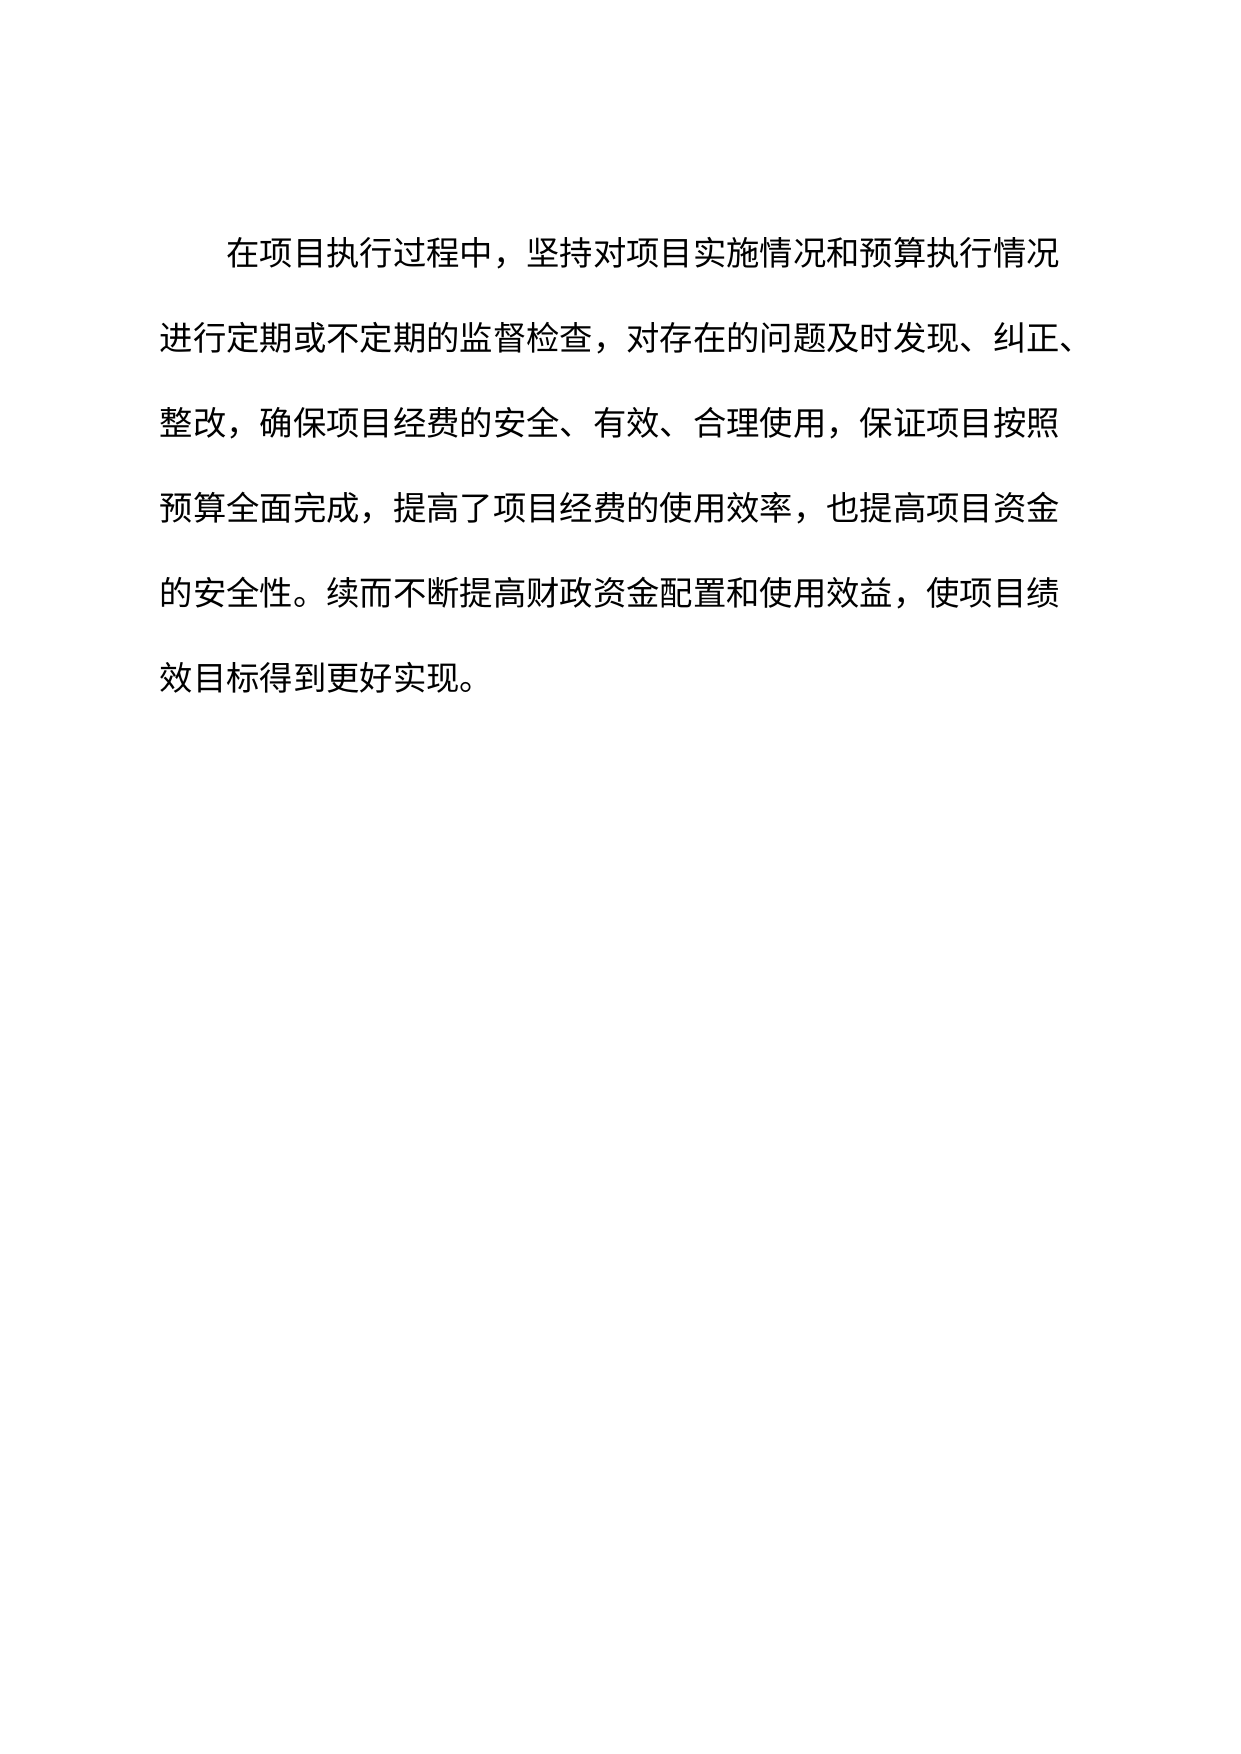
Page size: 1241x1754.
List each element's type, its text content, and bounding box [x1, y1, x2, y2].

text 在项目执行过程中，坚持对项目实施情况和预算执行情况进行定期或不定期的监督检查，对存在的问题及时发现、纠正、整改，确保项目经费的安全、有效、合理使用，保证项目按照预算全面完成，提高了项目经费的使用效率，也提高项目资金的安全性。续而不断提高财政资金配置和使用效益，使项目绩效目标得到更好实现。 [159, 209, 1081, 719]
